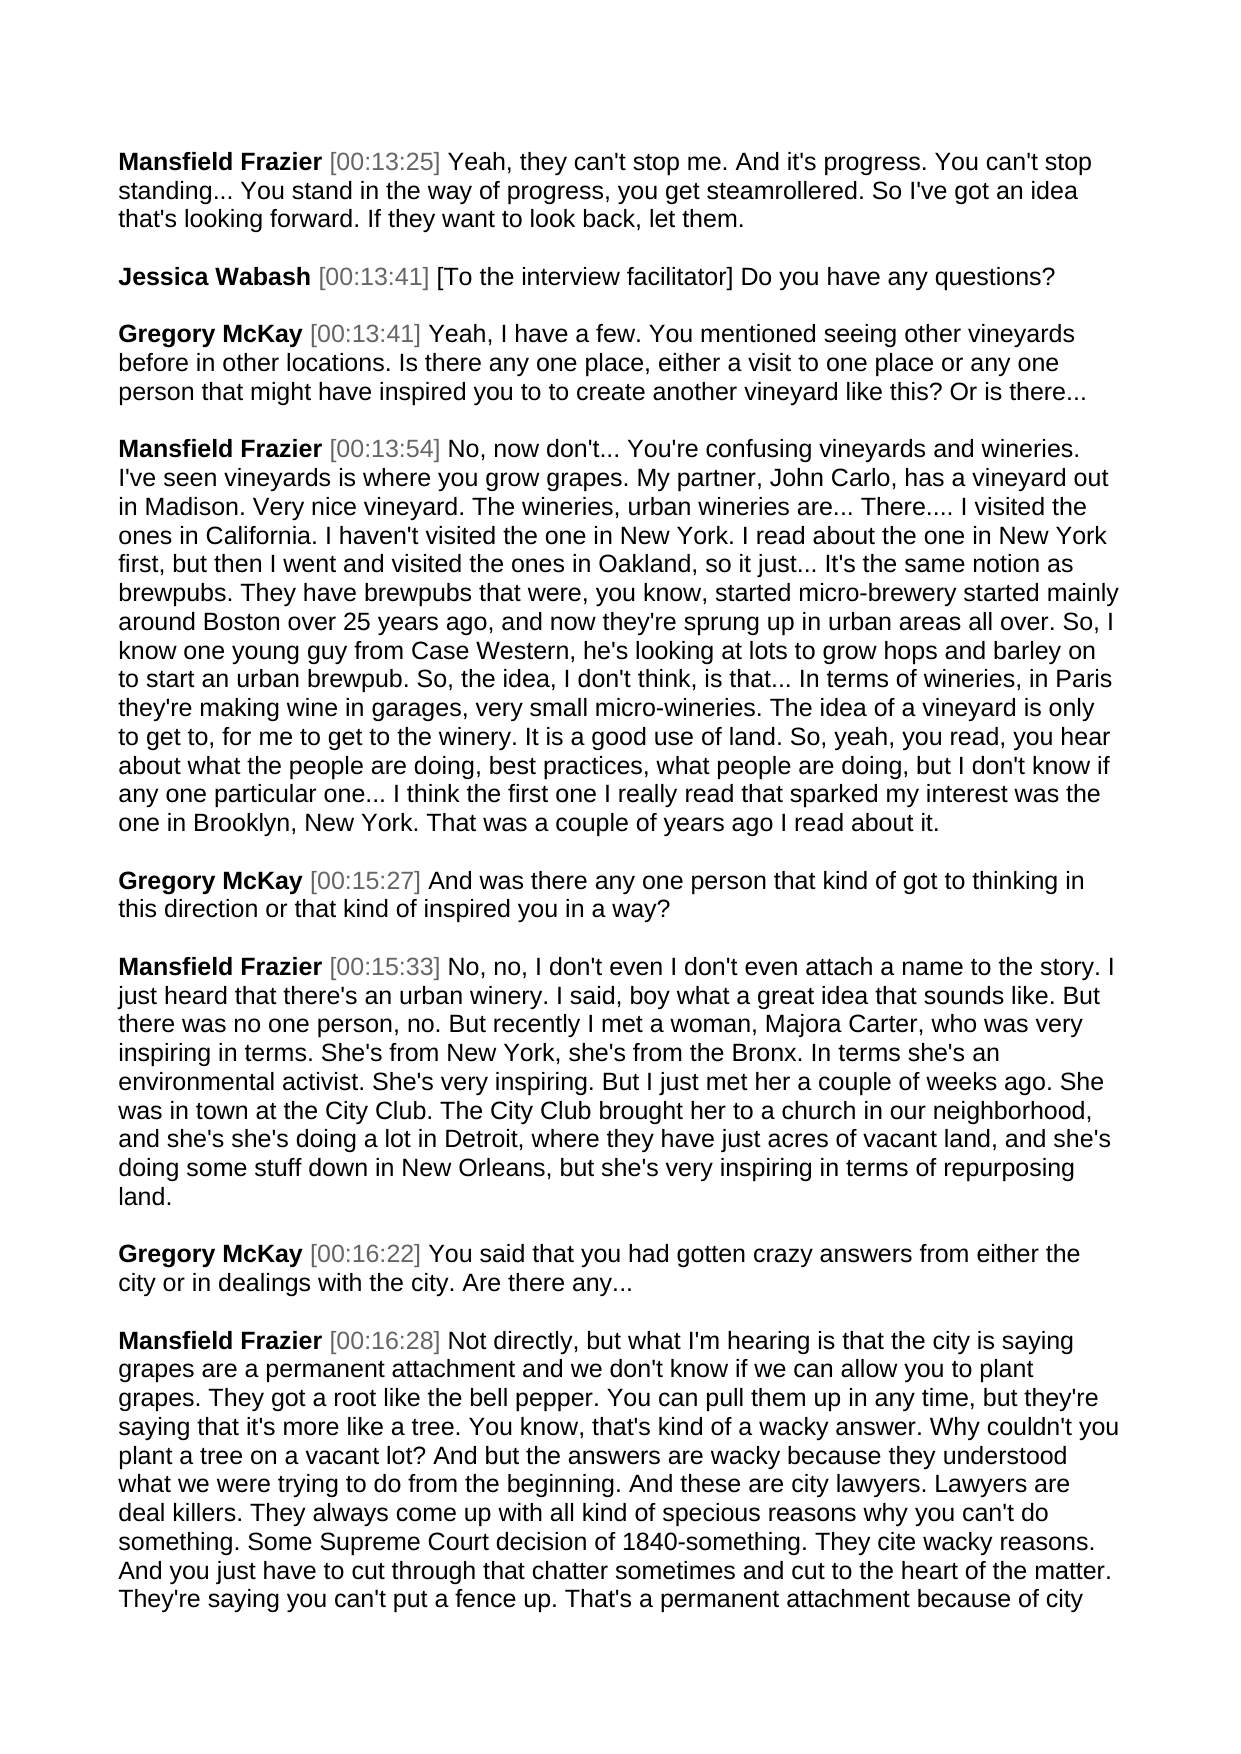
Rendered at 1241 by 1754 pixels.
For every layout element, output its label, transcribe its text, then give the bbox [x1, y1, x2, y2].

text Mansfield Frazier [00:15:33] No, no, I don't even I don't even attach a name to the story. I just heard that there's an urban winery. I said, boy what a great idea that sounds like. But there was no one person, no. But recently I met a woman, Majora Carter, who was very inspiring in terms. She's from New York, she's from the Bronx. In terms she's an environmental activist. She's very inspiring. But I just met her a couple of weeks ago. She was in town at the City Club. The City Club brought her to a church in our neighborhood, and she's she's doing a lot in Detroit, where they have just acres of vacant land, and she's doing some stuff down in New Orleans, but she's very inspiring in terms of repurposing land. [118, 952, 1122, 1211]
text Gregory McKay [00:13:41] Yeah, I have a few. You mentioned seeing other vineyards before in other locations. Is there any one place, either a visit to one place or any one person that might have inspired you to to create another vineyard like this? Or is there... [118, 319, 1122, 406]
text Gregory McKay [00:16:22] You said that you had gotten crazy answers from either the city or in dealings with the city. Are there any... [118, 1239, 1122, 1297]
text Mansfield Frazier [00:13:54] No, now don't... You're confusing vineyards and wineries. I've seen vineyards is where you grow grapes. My partner, John Carlo, has a vineyard out in Madison. Very nice vineyard. The wineries, urban wineries are... There.... I visited the ones in California. I haven't visited the one in New York. I read about the one in New York first, but then I went and visited the ones in Oakland, so it just... It's the same notion as brewpubs. They have brewpubs that were, you know, started micro-brewery started mainly around Boston over 25 years ago, and now they're sprung up in urban areas all over. So, I know one young guy from Case Western, he's looking at lots to grow hops and barley on to start an urban brewpub. So, the idea, I don't think, is that... In terms of wineries, in Paris they're making wine in garages, very small micro-wineries. The idea of a vineyard is only to get to, for me to get to the winery. It is a good use of land. So, yeah, you read, you hear about what the people are doing, best practices, what people are doing, but I don't know if any one particular one... I think the first one I really read that sparked my interest was the one in Brooklyn, New York. That was a couple of years ago I read about it. [118, 434, 1122, 837]
text Gregory McKay [00:15:27] And was there any one person that kind of got to thinking in this direction or that kind of inspired you in a way? [118, 866, 1122, 923]
text Mansfield Frazier [00:13:25] Yeah, they can't stop me. And it's progress. You can't stop standing... You stand in the way of progress, you get steamrollered. So I've got an idea that's looking forward. If they want to look back, let them. [118, 147, 1122, 233]
text Jessica Wabash [00:13:41] [To the interview facilitator] Do you have any questions? [118, 262, 1122, 291]
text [118, 1326, 1122, 1613]
